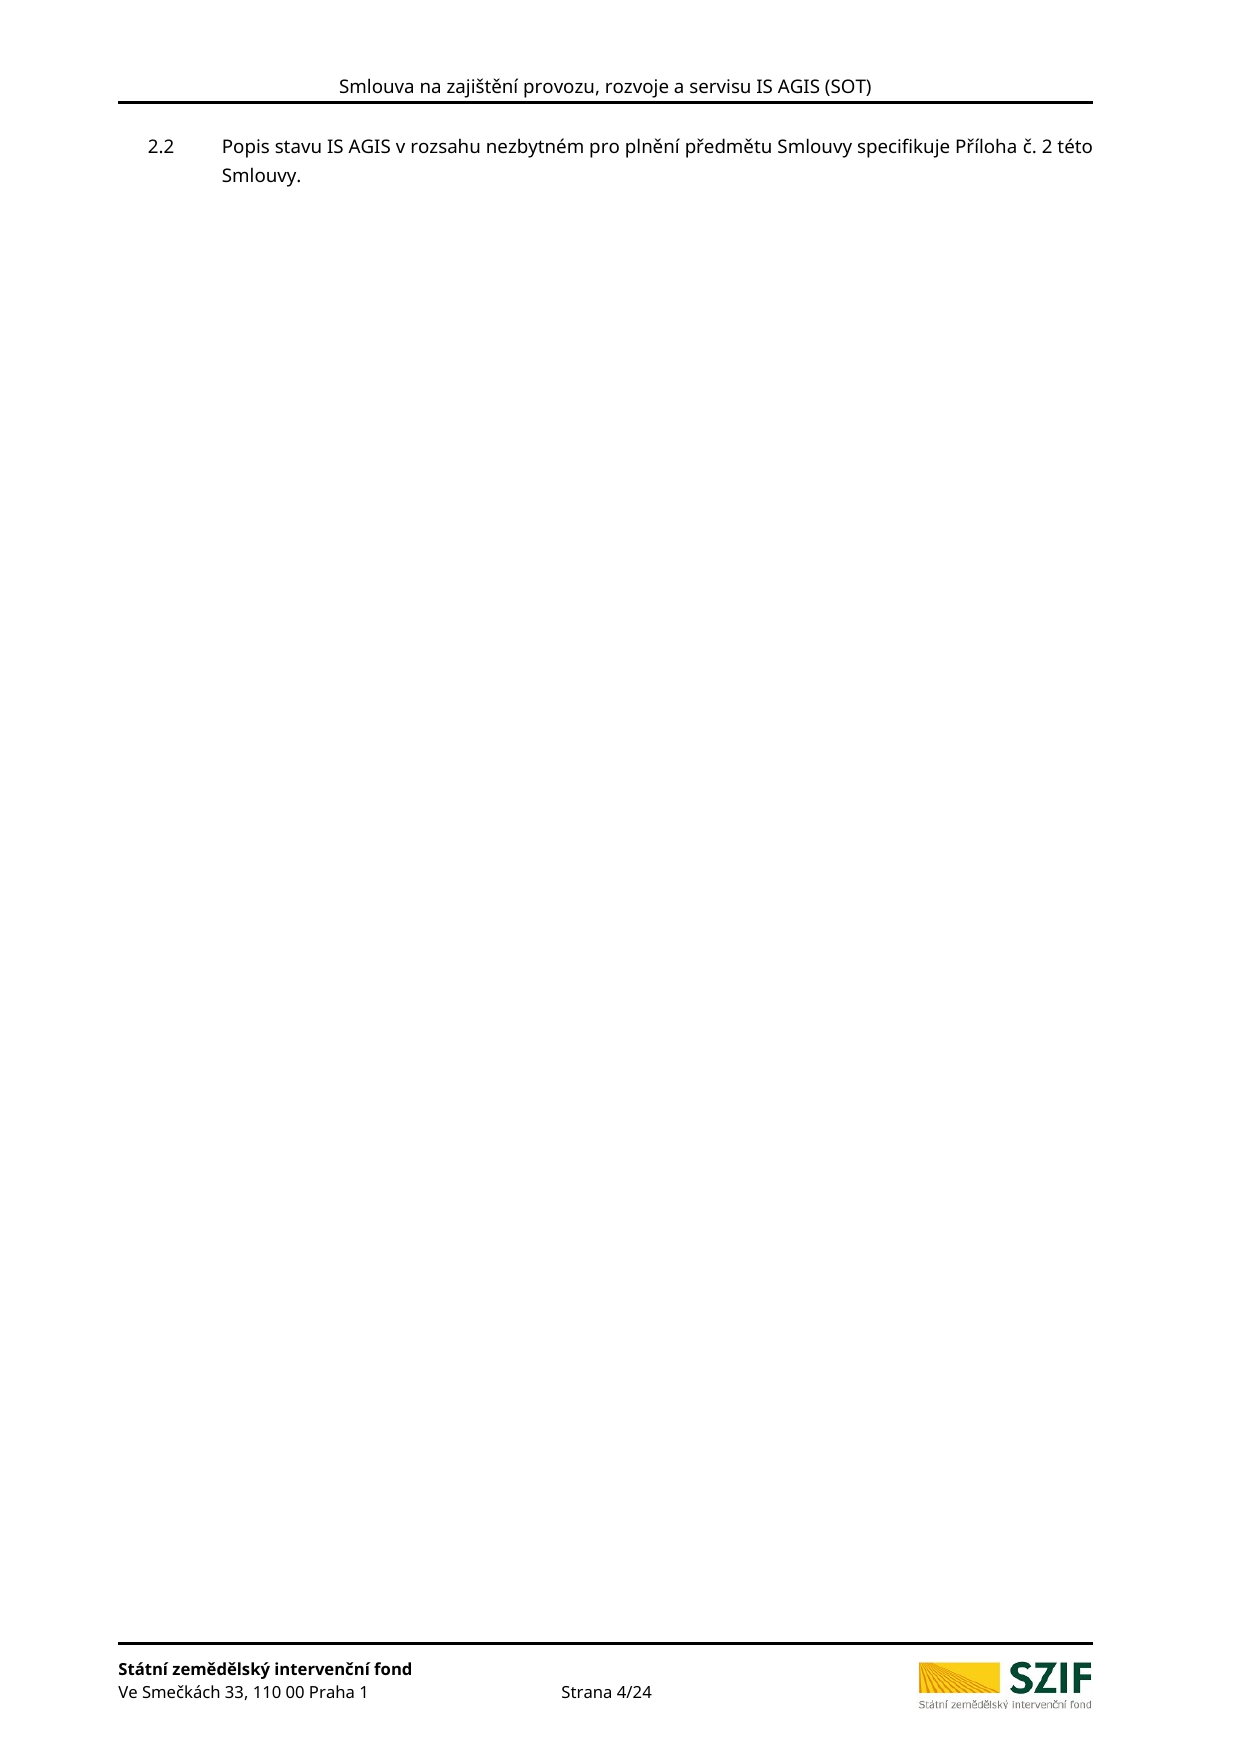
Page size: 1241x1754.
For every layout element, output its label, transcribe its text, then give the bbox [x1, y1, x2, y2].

subtitle Popis stavu IS AGIS v rozsahu nezbytném pro plnění předmětu Smlouvy specifikuje Příloha č. 2 této Smlouvy. [148, 133, 1093, 188]
picture [915, 1661, 1093, 1709]
